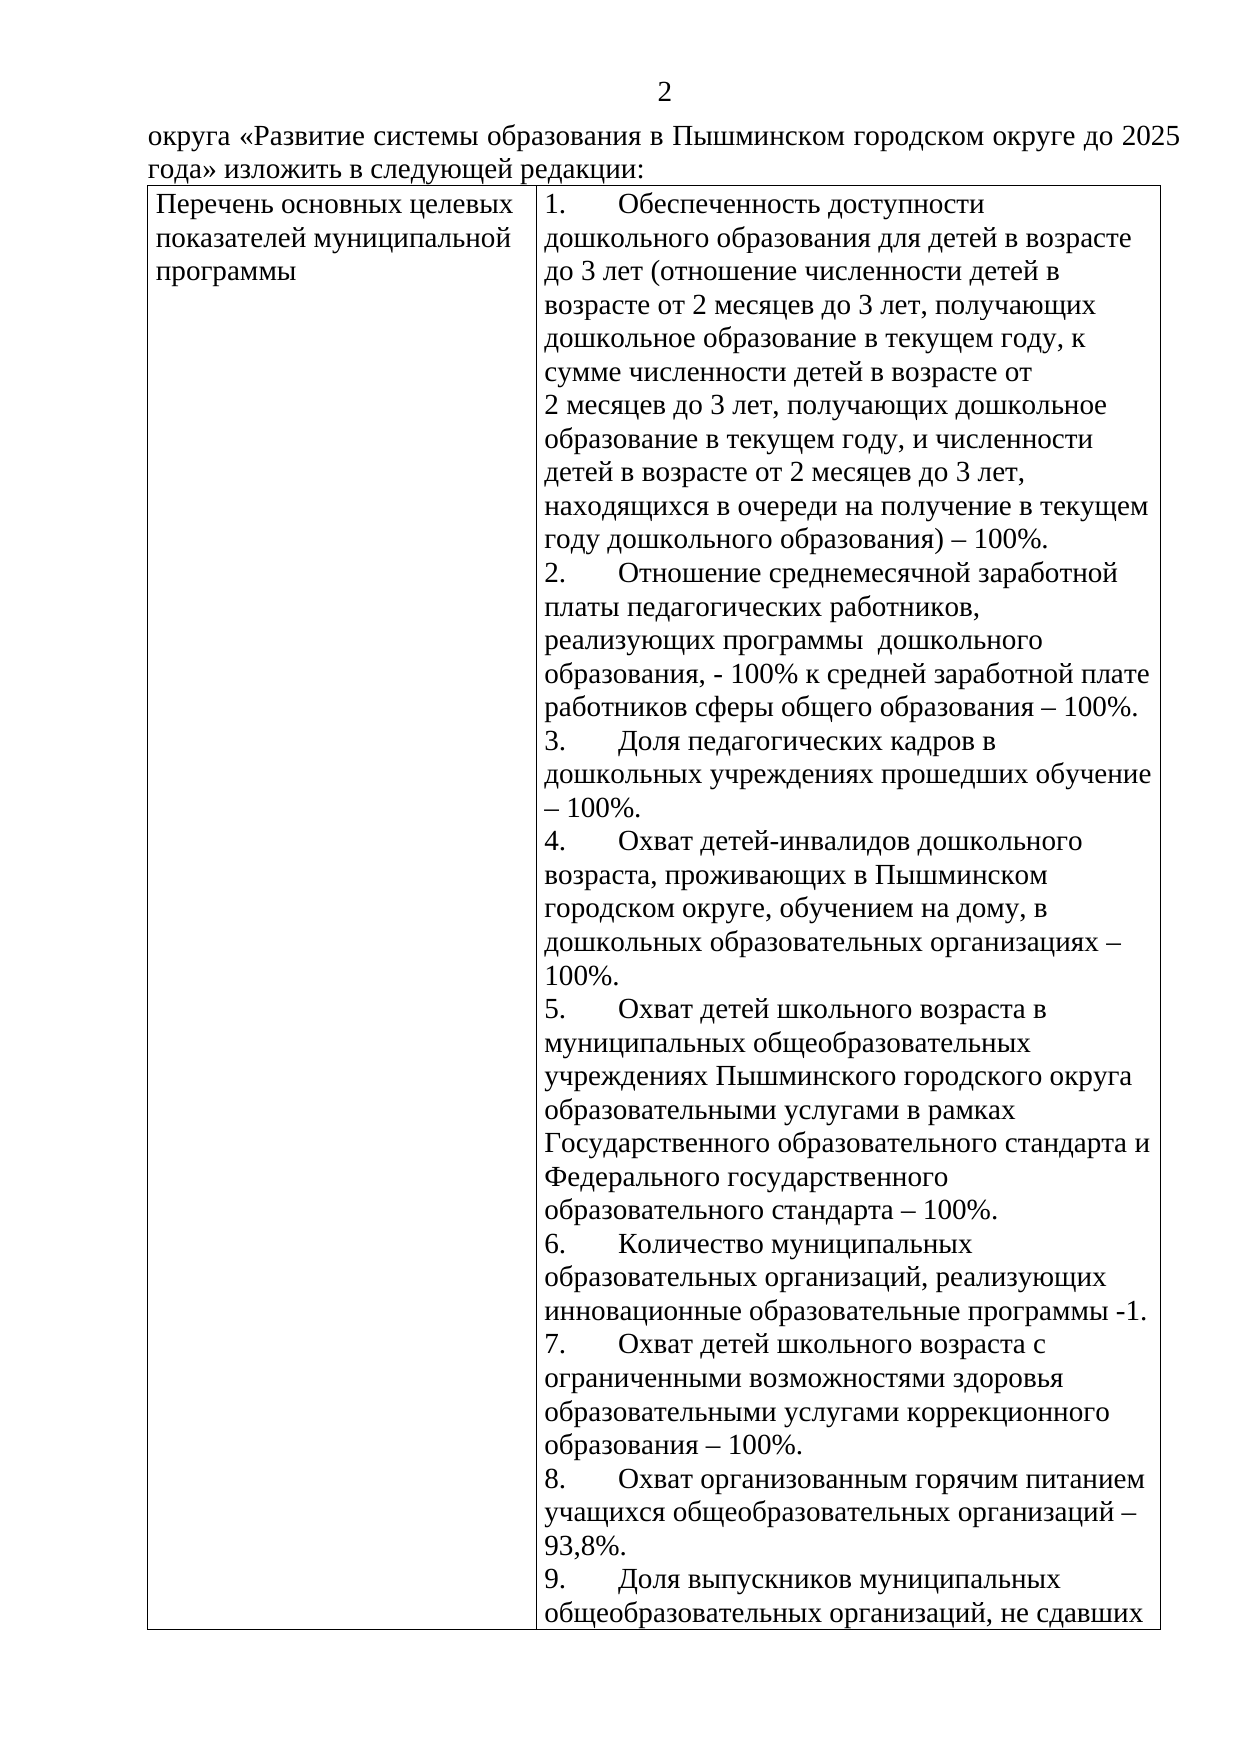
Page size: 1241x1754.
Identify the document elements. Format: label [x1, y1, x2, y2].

table_header [537, 186, 1160, 1628]
list [148, 118, 1181, 185]
table_header [148, 186, 536, 1628]
